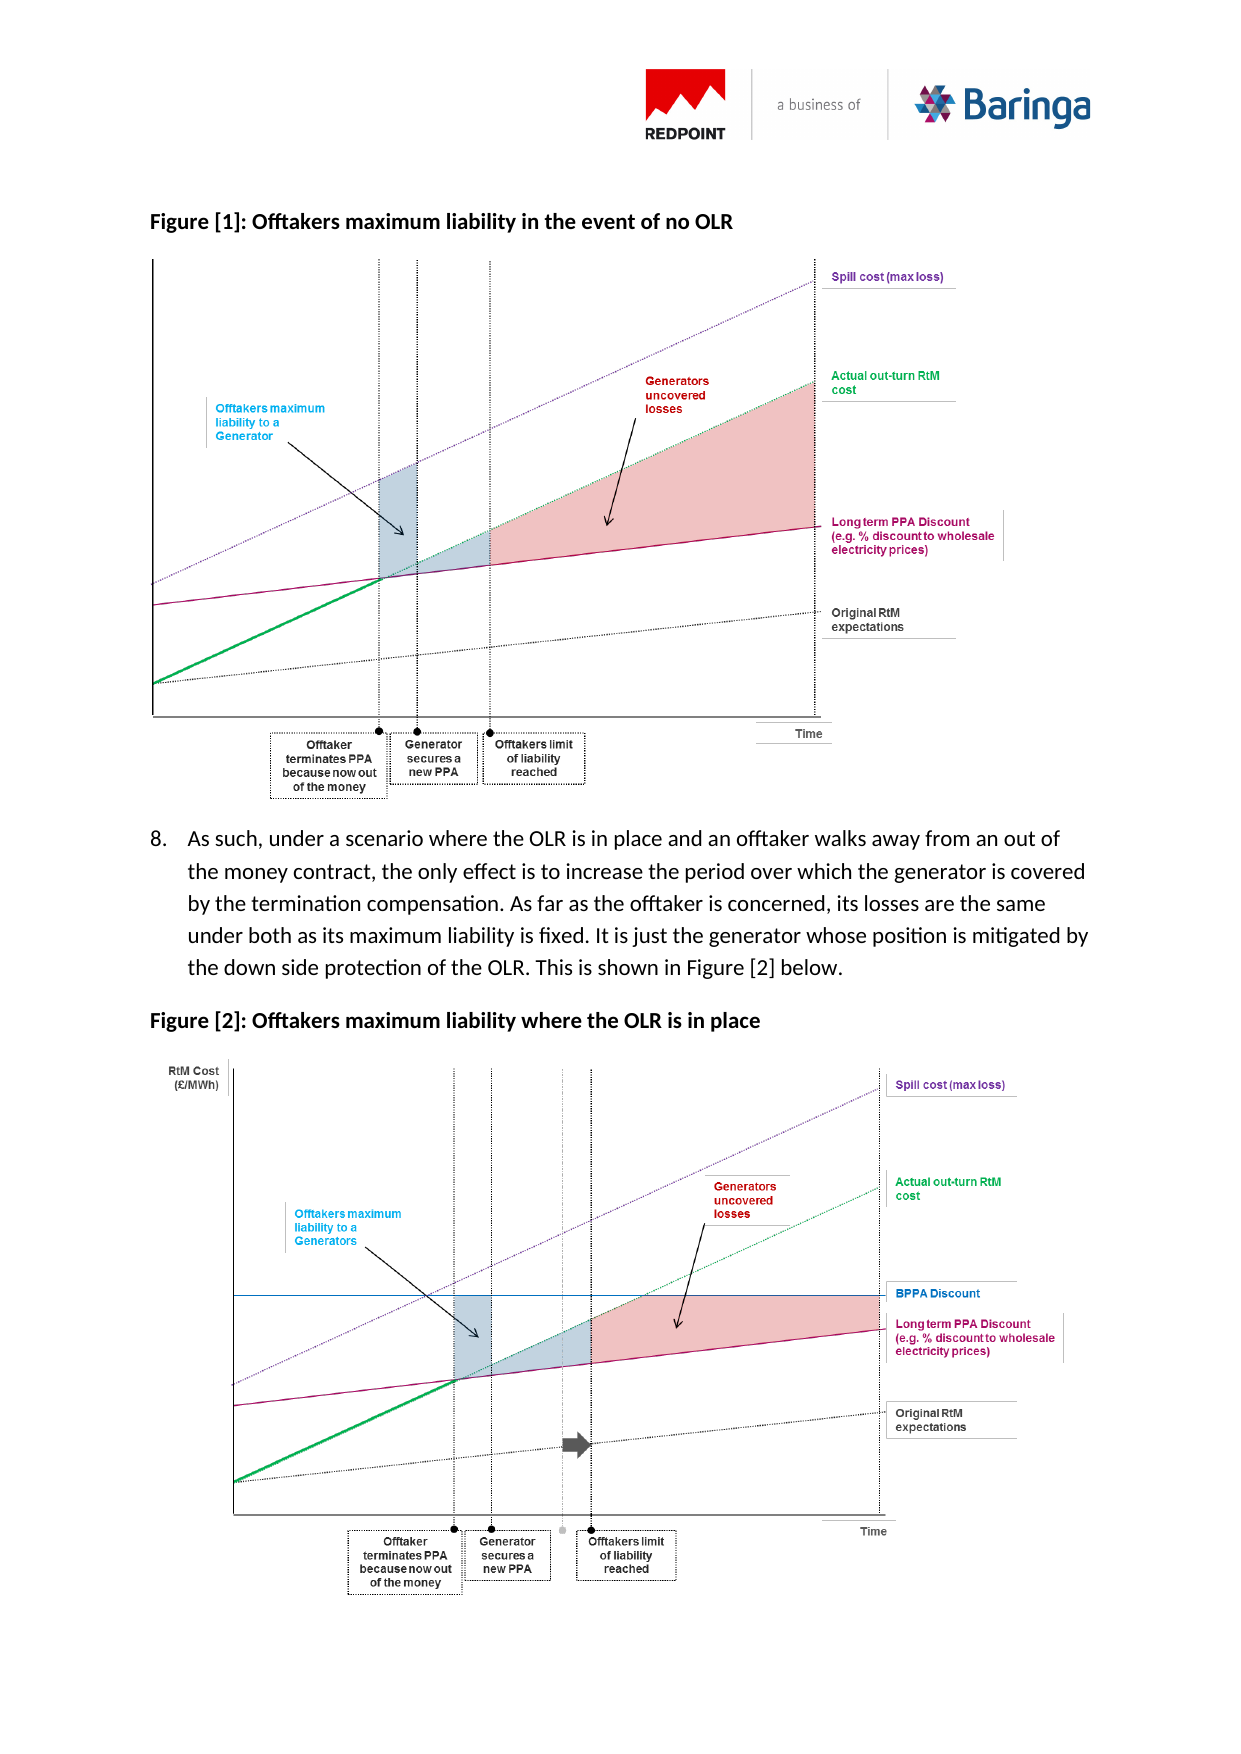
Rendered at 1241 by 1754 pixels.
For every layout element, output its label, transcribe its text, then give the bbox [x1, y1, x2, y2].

picture [645, 69, 1091, 140]
picture [150, 1059, 1065, 1596]
list As such, under a scenario where the OLR is in place and an offtaker walks away from an out of the money contract, the only effect is to increase the period over which the generator is covered by the termination compensation. As far as the offtaker is concerned, its losses are the same under both as its maximum liability is fixed. It is just the generator whose position is mitigated by the down side protection of the OLR. This is shown in Figure [2] below. [150, 824, 1090, 981]
text Figure [2]: Offtakers maximum liability where the OLR is in place [150, 1006, 1090, 1034]
picture [150, 259, 1005, 800]
text Figure [1]: Offtakers maximum liability in the event of no OLR [150, 207, 1090, 235]
